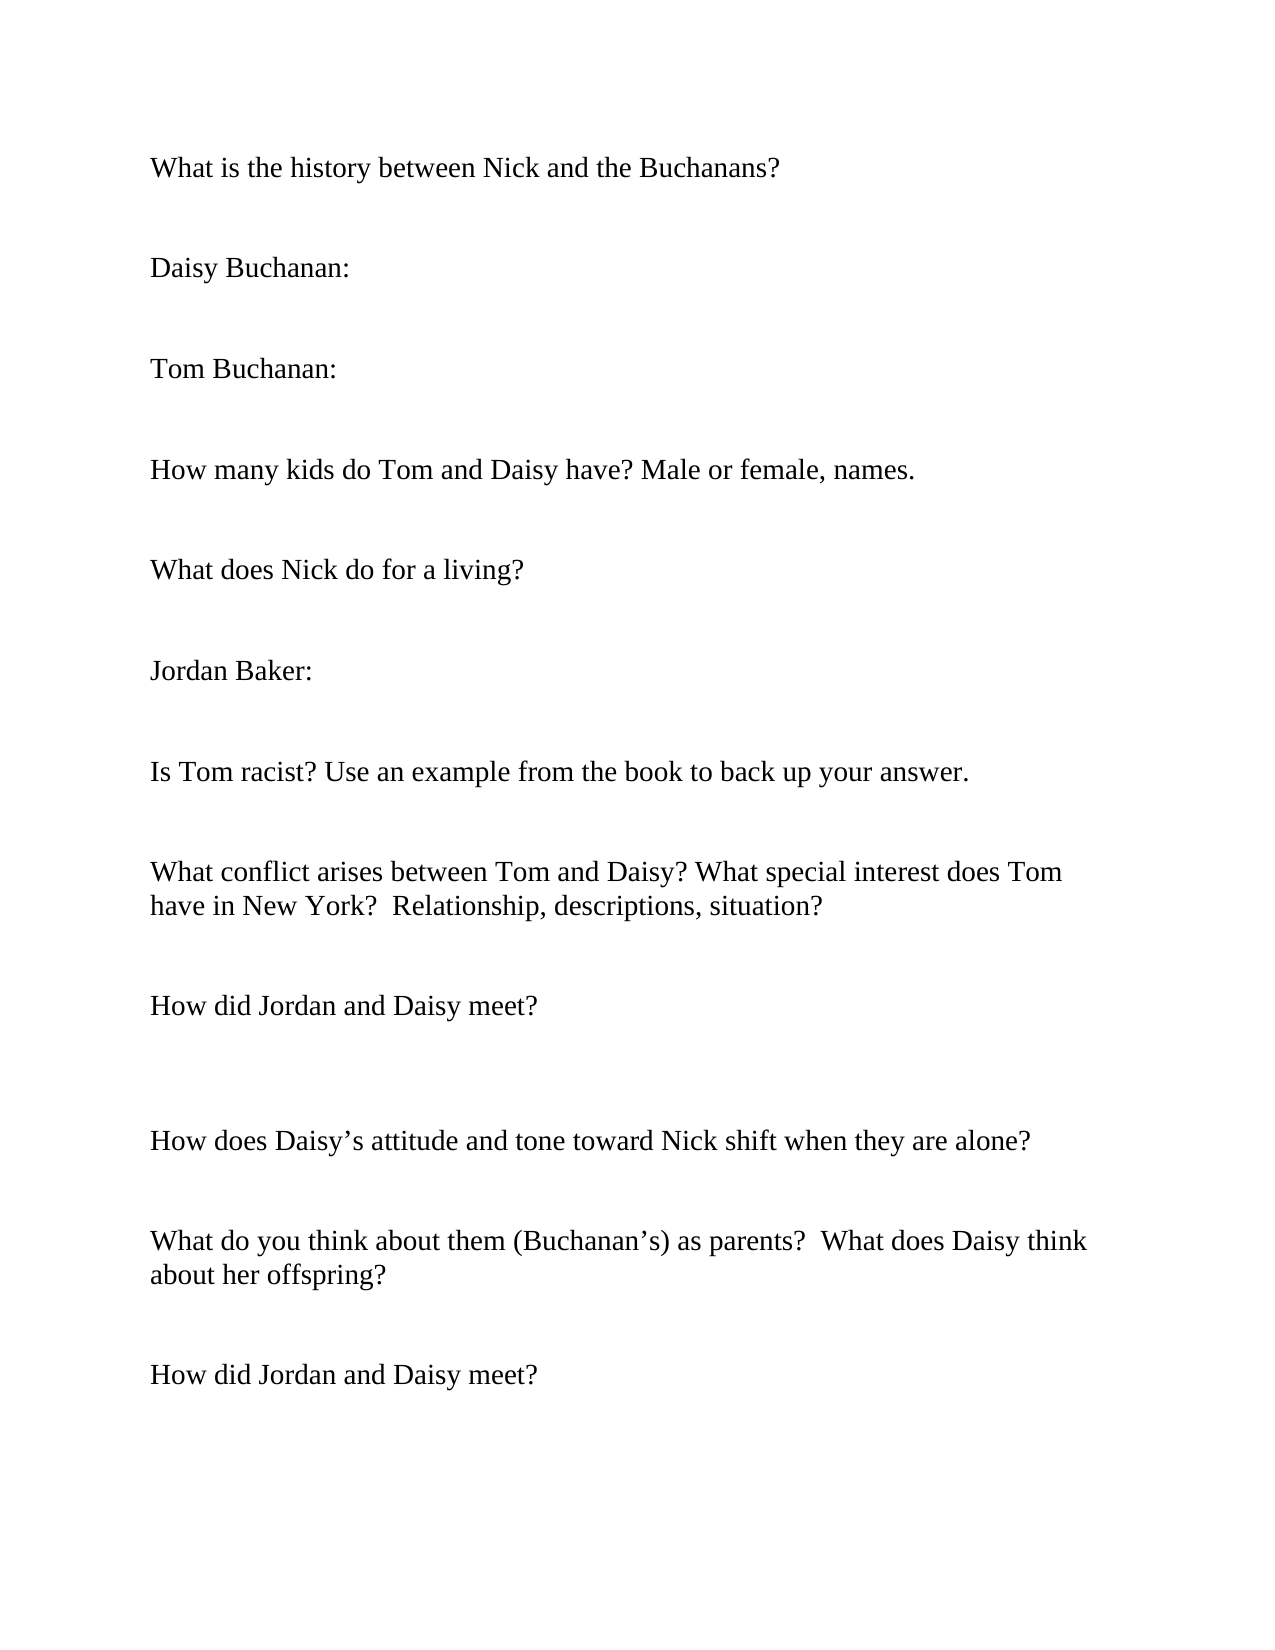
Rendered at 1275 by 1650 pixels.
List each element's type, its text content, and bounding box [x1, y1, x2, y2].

text How did Jordan and Daisy meet? [150, 1357, 1125, 1391]
text How does Daisy’s attitude and tone toward Nick shift when they are alone? [150, 1123, 1125, 1156]
text What do you think about them (Buchanan’s) as parents? What does Daisy think about her offspring? [150, 1223, 1125, 1290]
text Daisy Buchanan: [150, 251, 1125, 284]
text Is Tom racist? Use an example from the book to back up your answer. [150, 754, 1125, 787]
text How many kids do Tom and Daisy have? Male or female, names. [150, 452, 1125, 485]
text What does Nick do for a living? [150, 552, 1125, 586]
text Tom Buchanan: [150, 284, 1125, 385]
text Jordan Baker: [150, 653, 1125, 687]
text What is the history between Nick and the Buchanans? [150, 150, 1125, 183]
text How did Jordan and Daisy meet? [150, 988, 1125, 1022]
text What conflict arises between Tom and Daisy? What special interest does Tom have in New York? Relationship, descriptions, situation? [150, 854, 1125, 921]
